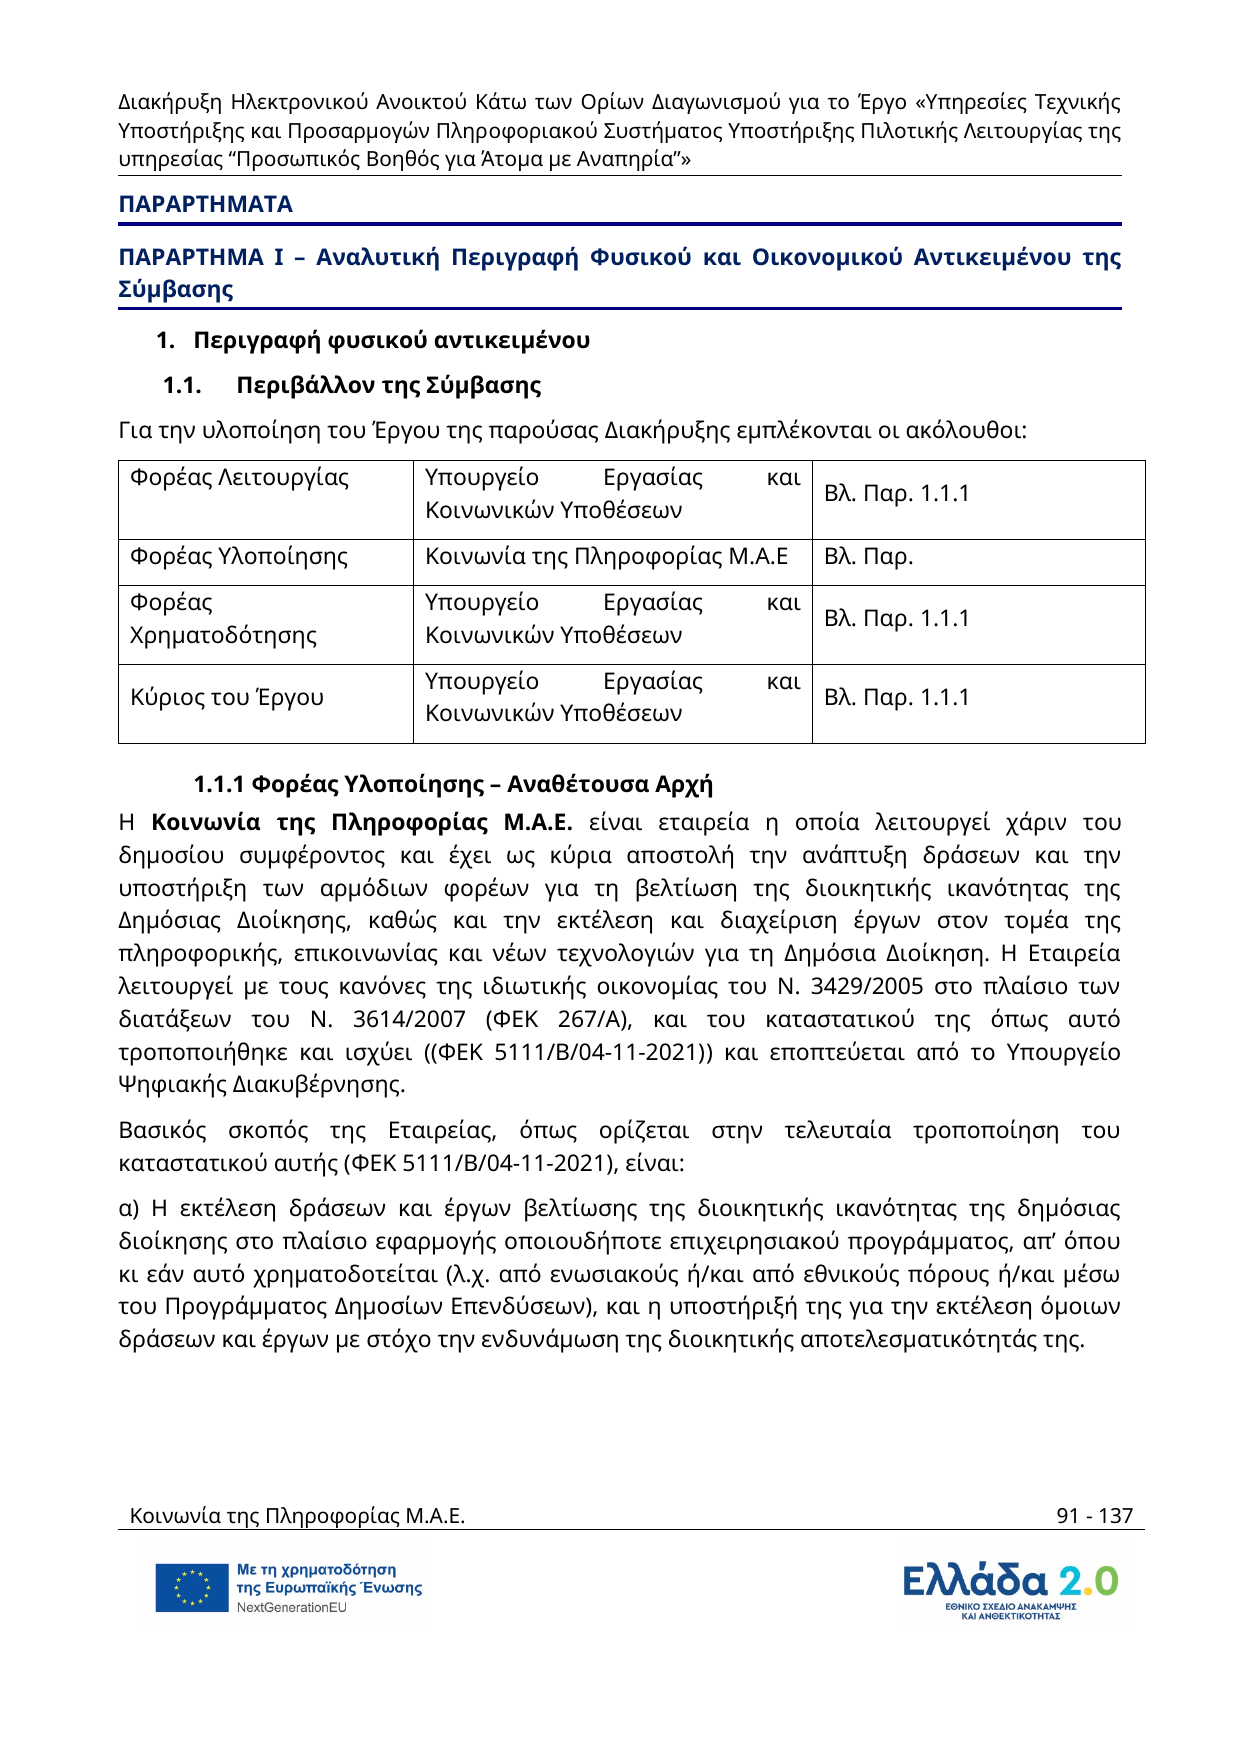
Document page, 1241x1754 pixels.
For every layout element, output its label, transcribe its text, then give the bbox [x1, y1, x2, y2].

table_cell Φορέας Υλοποίησης [119, 540, 413, 585]
text Για την υλοποίηση του Έργου της παρούσας Διακήρυξης εμπλέκονται οι ακόλουθοι: [118, 414, 1122, 446]
table_cell Κοινωνία της Πληροφορίας Μ.Α.Ε [414, 540, 812, 585]
table_cell Υπουργείο Εργασίας και Κοινωνικών Υποθέσεων [414, 665, 812, 742]
table_cell Βλ. Παρ. ‎1.1.1 [813, 665, 1145, 742]
table_cell Βλ. Παρ. ‎0 [813, 540, 1145, 585]
text Η Κοινωνία της Πληροφορίας Μ.Α.Ε. είναι εταιρεία η οποία λειτουργεί χάριν του δημοσίου συμφέροντος και έχει ως κύρια αποστολή την ανάπτυξη δράσεων και την υποστήριξη των αρμόδιων φορέων για τη βελτίωση της διοικητικής ικανότητας της Δημόσιας Διοίκησης, καθώς και την εκτέλεση και διαχείριση έργων στον τομέα της πληροφορικής, επικοινωνίας και νέων τεχνολογιών για τη Δημόσια Διοίκηση. Η Εταιρεία λειτουργεί με τους κανόνες της ιδιωτικής οικονομίας του N. 3429/2005 στο πλαίσιο των διατάξεων του N. 3614/2007 (ΦΕΚ 267/Α), και του καταστατικού της όπως αυτό τροποποιήθηκε και ισχύει ((ΦΕΚ 5111/Β/04-11-2021)) και εποπτεύεται από το Υπουργείο Ψηφιακής Διακυβέρνησης. [118, 806, 1122, 1100]
table_cell Βλ. Παρ. ‎1.1.1 [813, 586, 1145, 663]
table_header Βλ. Παρ. ‎1.1.1 [813, 461, 1145, 539]
subtitle ΠΑΡΑΡΤΗΜΑΤΑ [118, 188, 1122, 222]
subtitle 1.1.1 Φορέας Υλοποίησης – Αναθέτουσα Αρχή [193, 768, 1122, 800]
table_cell Υπουργείο Εργασίας και Κοινωνικών Υποθέσεων [414, 586, 812, 663]
subtitle Περιβάλλον της Σύμβασης [162, 369, 1122, 400]
text α) Η εκτέλεση δράσεων και έργων βελτίωσης της διοικητικής ικανότητας της δημόσιας διοίκησης στο πλαίσιο εφαρμογής οποιουδήποτε επιχειρησιακού προγράμματος, απ’ όπου κι εάν αυτό χρηματοδοτείται (λ.χ. από ενωσιακούς ή/και από εθνικούς πόρους ή/και μέσω του Προγράμματος Δημοσίων Επενδύσεων), και η υποστήριξή της για την εκτέλεση όμοιων δράσεων και έργων με στόχο την ενδυνάμωση της διοικητικής αποτελεσματικότητάς της. [118, 1192, 1122, 1354]
table_cell Φορέας Χρηματοδότησης [119, 586, 413, 663]
table_header Φορέας Λειτουργίας [119, 461, 413, 539]
subtitle ΠΑΡΑΡΤΗΜΑ Ι – Αναλυτική Περιγραφή Φυσικού και Οικονομικού Αντικειμένου της Σύμβασης [118, 241, 1122, 307]
subtitle Περιγραφή φυσικού αντικειμένου [156, 324, 1122, 355]
table_header Υπουργείο Εργασίας και Κοινωνικών Υποθέσεων [414, 461, 812, 539]
table_cell Κύριος του Έργου [119, 665, 413, 742]
text Βασικός σκοπός της Εταιρείας, όπως ορίζεται στην τελευταία τροποποίηση του καταστατικού αυτής (ΦΕΚ 5111/Β/04-11-2021), είναι: [118, 1114, 1122, 1178]
